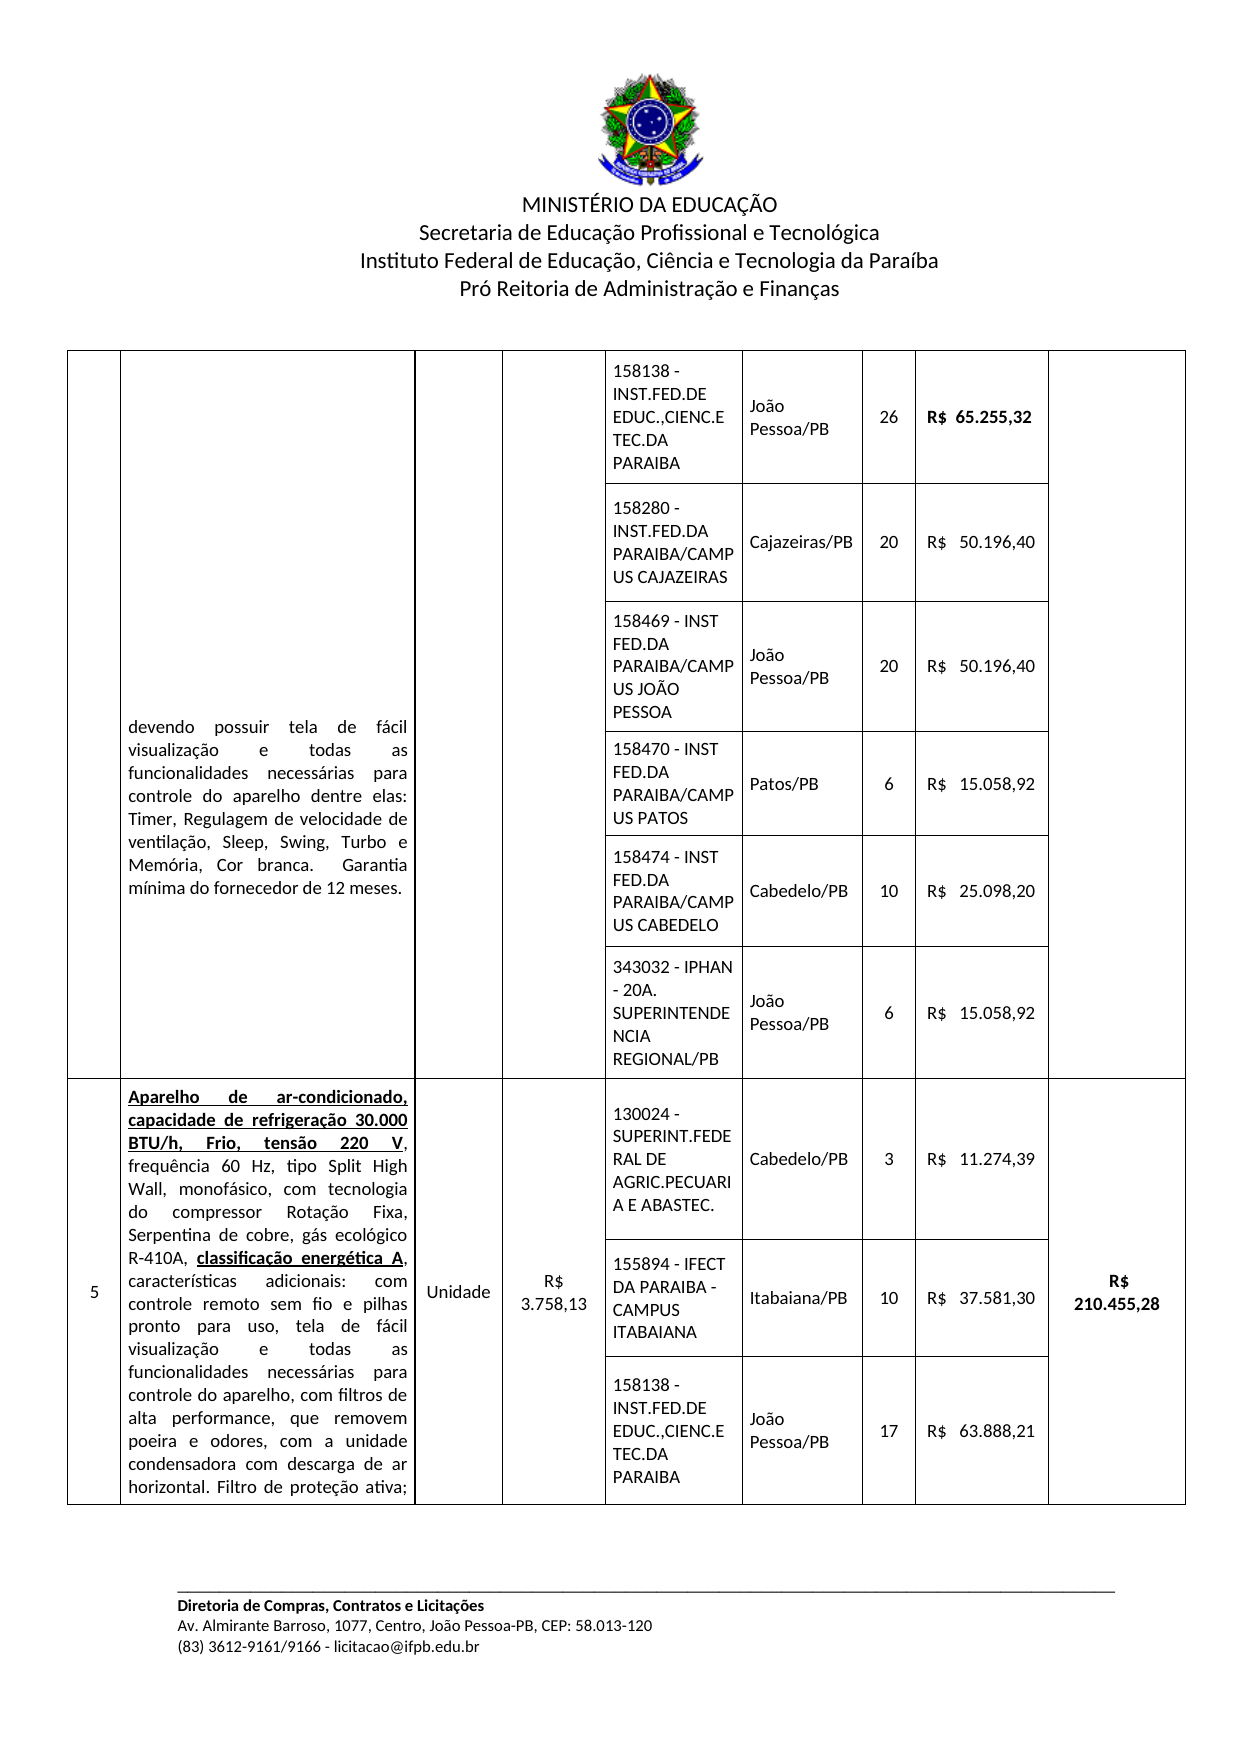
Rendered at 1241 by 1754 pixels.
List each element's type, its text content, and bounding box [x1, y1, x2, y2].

table_cell 158280 - INST.FED.DA PARAIBA/CAMPUS CAJAZEIRAS [606, 484, 742, 601]
table_cell R$ 37.581,30 [916, 1240, 1048, 1356]
table_cell João Pessoa/PB [743, 602, 862, 731]
table_cell 26 [863, 351, 915, 483]
table_cell Unidade [416, 1079, 502, 1504]
table_cell Aparelho de ar-condicionado, capacidade de refrigeração 30.000 BTU/h, Frio, tensão 220 V, frequência 60 Hz, tipo Split High Wall, monofásico, com tecnologia do compressor Rotação Fixa, Serpentina de cobre, gás ecológico R-410A, classificação energética A, características adicionais: com controle remoto sem fio e pilhas pronto para uso, tela de fácil visualização e todas as funcionalidades necessárias para controle do aparelho, com filtros de alta performance, que removem poeira e odores, com a unidade condensadora com descarga de ar horizontal. Filtro de proteção ativa; com Direcionadores de ar: e Saída regulável do ar: com Baixo ruído e Controle de temperatura: Cor: Branca. Garantia mínima do fornecedor de 12 meses [121, 1079, 414, 1504]
table_cell Cajazeiras/PB [743, 484, 862, 601]
table_cell 3 [863, 1079, 915, 1239]
table_cell R$ 15.058,92 [916, 732, 1048, 835]
table_cell R$ 25.098,20 [916, 836, 1048, 946]
table_cell 6 [863, 732, 915, 835]
table_cell R$ 65.255,32 [916, 351, 1048, 483]
table_cell 130024 - SUPERINT.FEDERAL DE AGRIC.PECUARIA E ABASTEC. [606, 1079, 742, 1239]
table_cell Itabaiana/PB [743, 1240, 862, 1356]
table_cell R$ 50.196,40 [916, 602, 1048, 731]
table_cell Cabedelo/PB [743, 1079, 862, 1239]
table_cell 6 [863, 947, 915, 1078]
table_cell 17 [863, 1357, 915, 1504]
table_cell R$ 15.058,92 [916, 947, 1048, 1078]
table_cell 158474 - INST FED.DA PARAIBA/CAMPUS CABEDELO [606, 836, 742, 946]
table_cell 158470 - INST FED.DA PARAIBA/CAMPUS PATOS [606, 732, 742, 835]
table_cell 158138 - INST.FED.DE EDUC.,CIENC.E TEC.DA PARAIBA [606, 1357, 742, 1504]
table_cell 10 [863, 836, 915, 946]
table_cell 20 [863, 602, 915, 731]
picture [597, 72, 703, 184]
table_cell R$ 11.274,39 [916, 1079, 1048, 1239]
table_cell 155894 - IFECT DA PARAIBA - CAMPUS ITABAIANA [606, 1240, 742, 1356]
table_cell R$ 210.455,28 [1049, 1079, 1185, 1504]
table_cell João Pessoa/PB [743, 947, 862, 1078]
table_cell 5 [68, 1079, 120, 1504]
table_cell 343032 - IPHAN - 20A. SUPERINTENDENCIA REGIONAL/PB [606, 947, 742, 1078]
table_cell R$ 3.758,13 [503, 1079, 605, 1504]
table_cell R$ 63.888,21 [916, 1357, 1048, 1504]
table_cell Patos/PB [743, 732, 862, 835]
table_cell Cabedelo/PB [743, 836, 862, 946]
table_cell 10 [863, 1240, 915, 1356]
table_cell 158138 - INST.FED.DE EDUC.,CIENC.E TEC.DA PARAIBA [606, 351, 742, 483]
table_cell João Pessoa/PB [743, 351, 862, 483]
table_cell João Pessoa/PB [743, 1357, 862, 1504]
table_cell R$ 50.196,40 [916, 484, 1048, 601]
table_cell 20 [863, 484, 915, 601]
table_cell 158469 - INST FED.DA PARAIBA/CAMPUS JOÃO PESSOA [606, 602, 742, 731]
